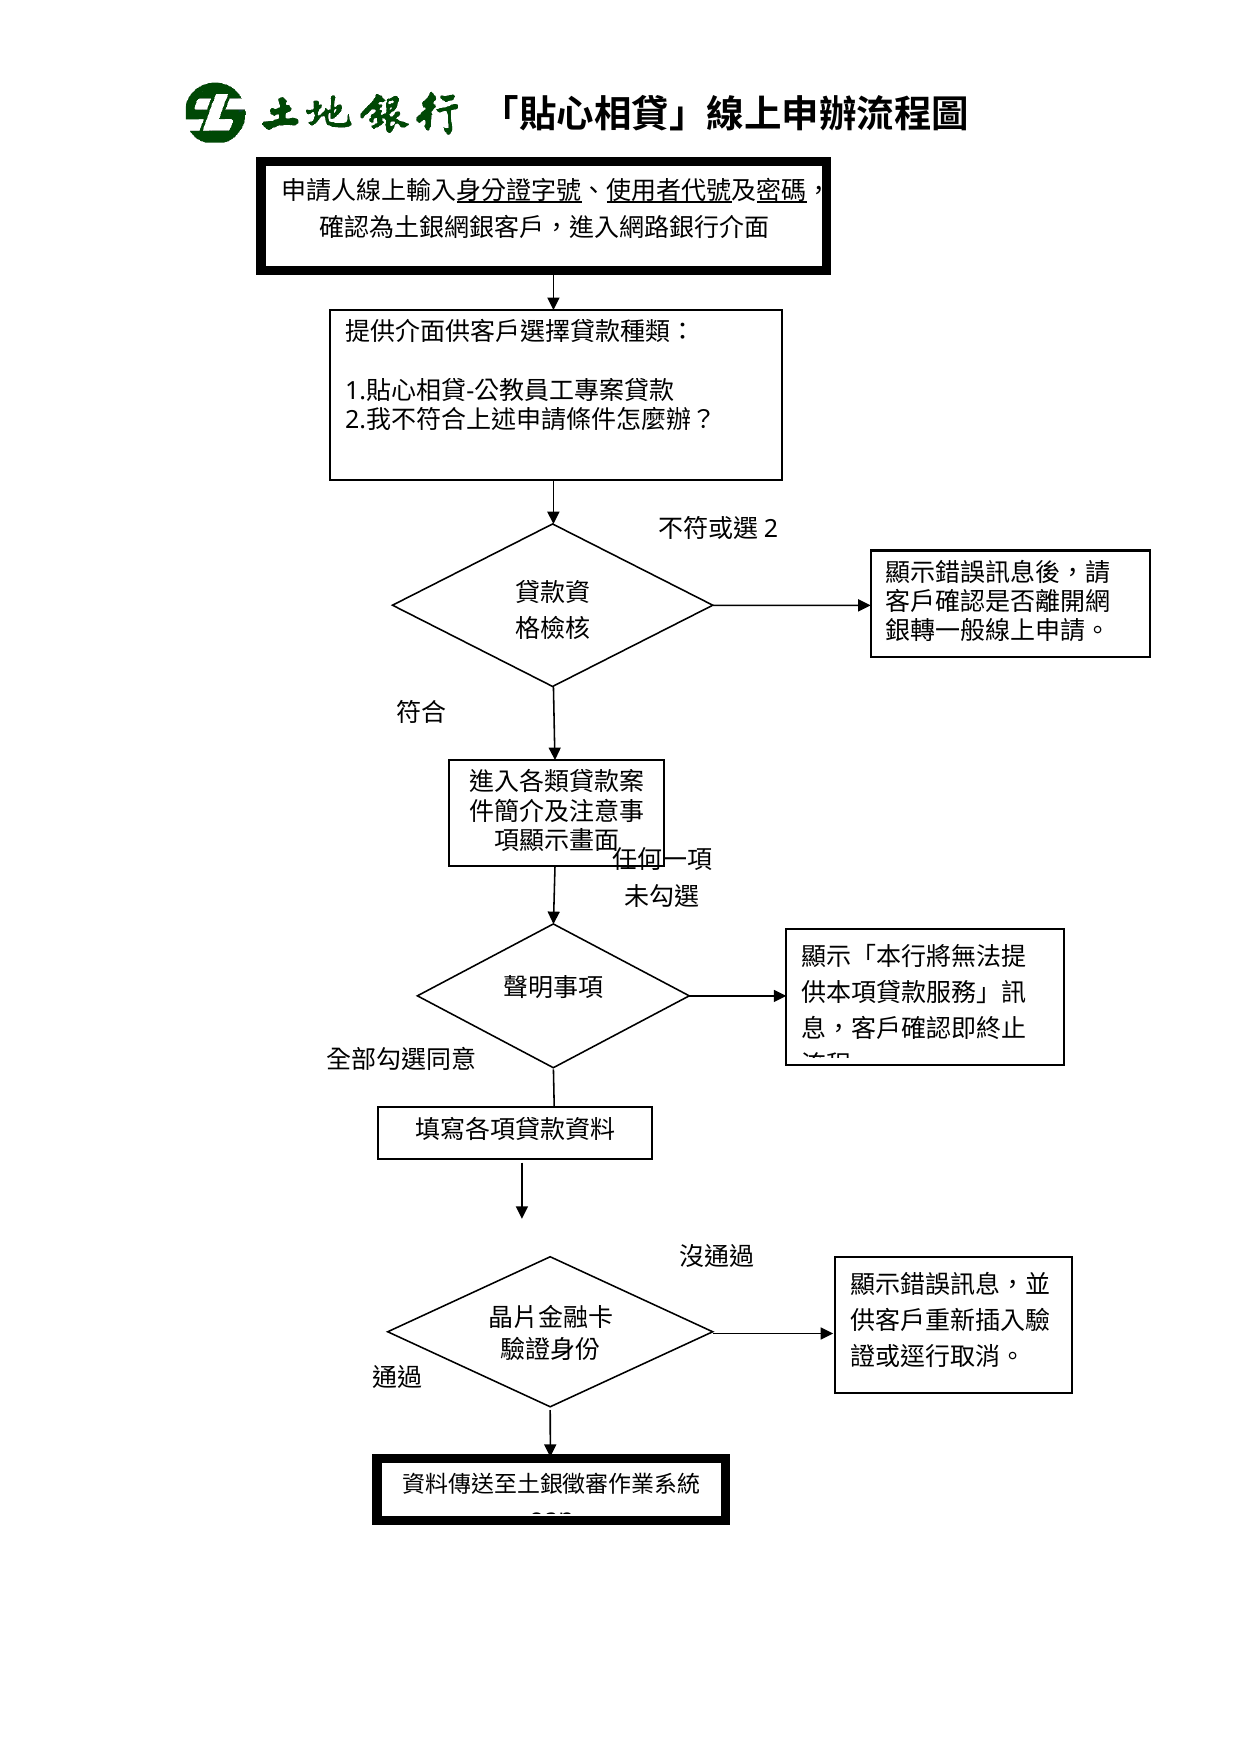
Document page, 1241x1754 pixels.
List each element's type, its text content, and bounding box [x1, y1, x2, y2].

picture [184, 82, 463, 142]
text 符合 [396, 693, 470, 729]
